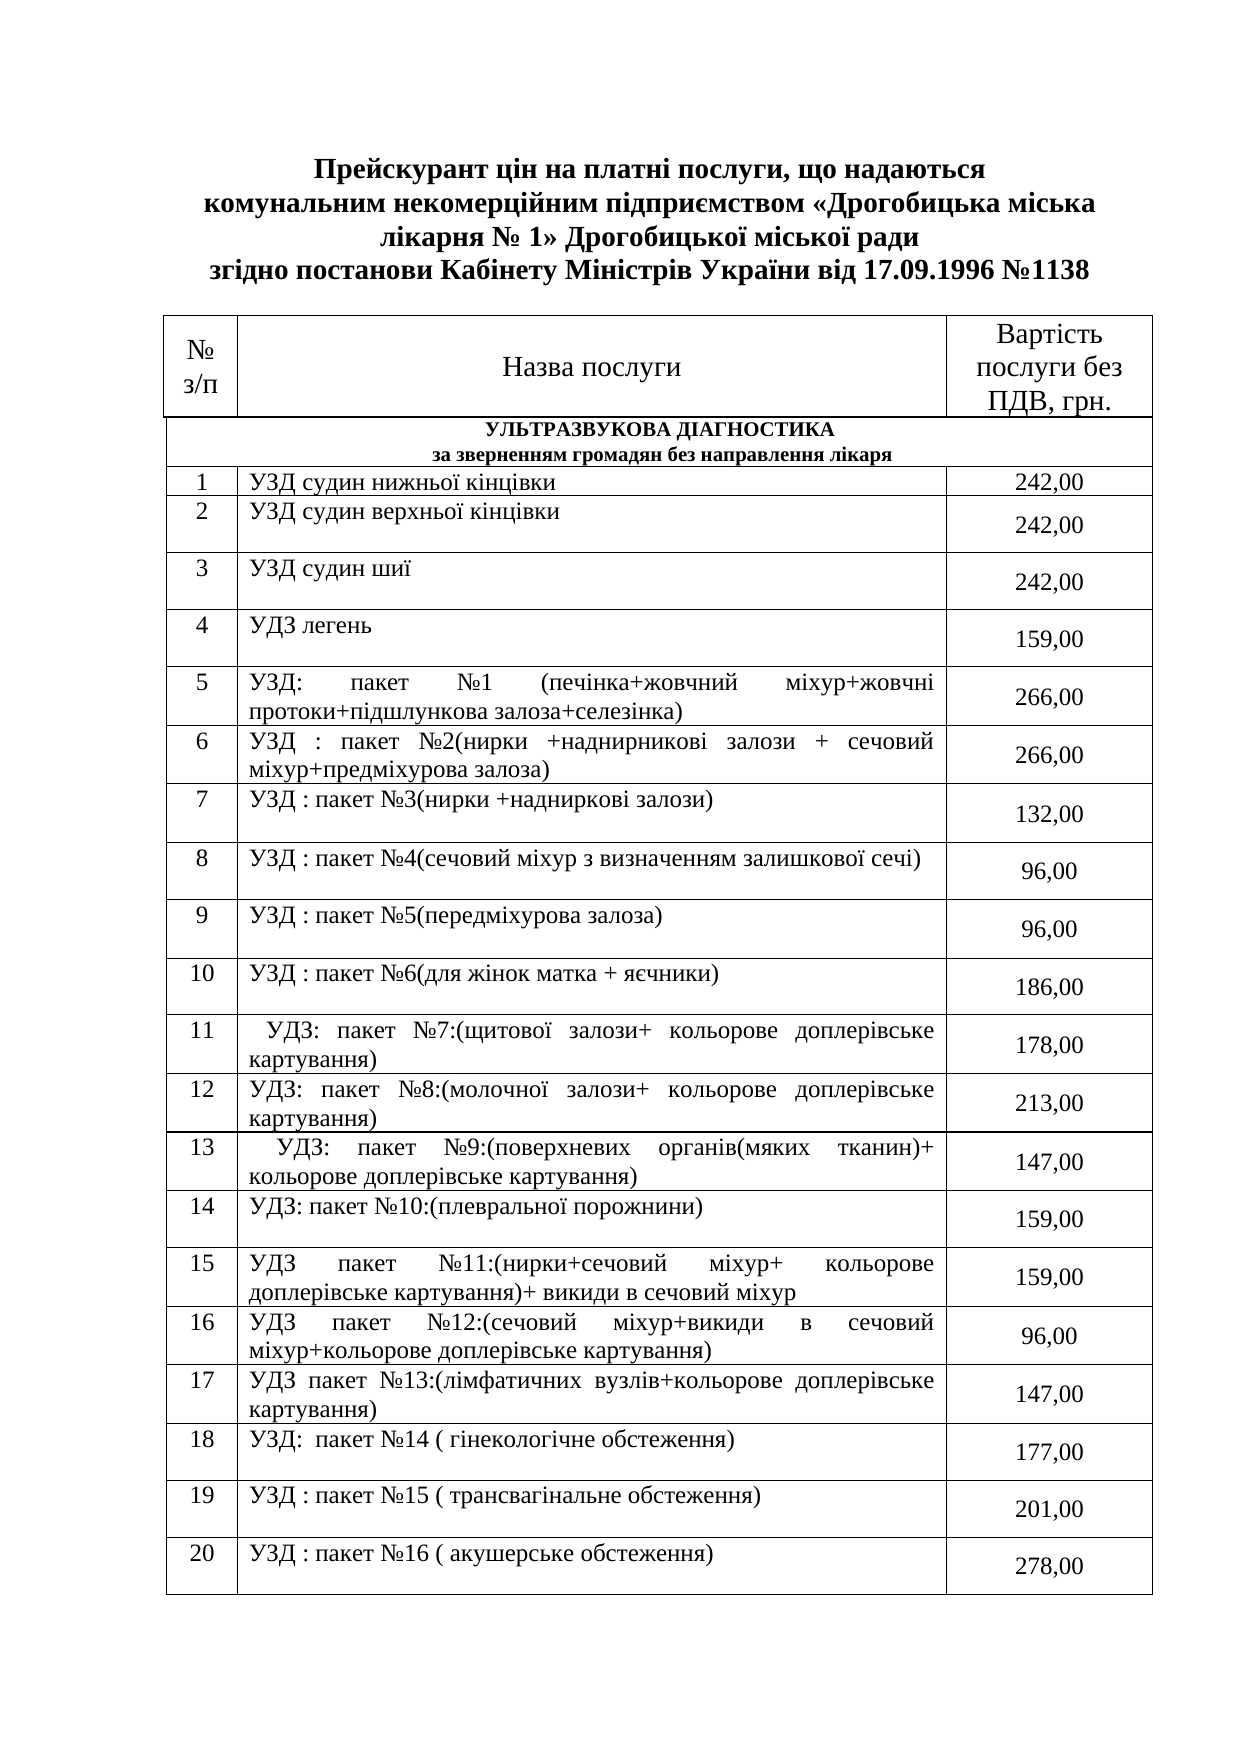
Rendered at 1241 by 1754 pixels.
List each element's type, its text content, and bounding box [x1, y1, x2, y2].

table_header № з/п [164, 316, 237, 416]
table_cell 201,00 [947, 1481, 1152, 1537]
table_cell УДЗ легень [238, 610, 946, 666]
table_cell УЗД : пакет №3(нирки +надниркові залози) [238, 784, 946, 842]
table_cell 242,00 [947, 496, 1152, 552]
table_header Вартість послуги без ПДВ, грн. [947, 316, 1152, 416]
table_cell 96,00 [947, 1307, 1152, 1364]
table_cell 178,00 [947, 1015, 1152, 1073]
table_cell 159,00 [947, 1248, 1152, 1306]
table_cell 15 [167, 1248, 237, 1306]
table_cell УЗД : пакет №5(передміхурова залоза) [238, 900, 946, 957]
table_cell УЗД : пакет №2(нирки +наднирникові залози + сечовий міхур+предміхурова залоза) [238, 726, 946, 783]
table_cell 5 [167, 667, 237, 725]
table_cell 8 [167, 843, 237, 899]
table_cell 3 [167, 553, 237, 609]
table_cell 12 [167, 1074, 237, 1131]
table_cell УДЗ: пакет №9:(поверхневих органів(мяких тканин)+ кольорове доплерівське картування) [238, 1133, 946, 1190]
table_cell УЛЬТРАЗВУКОВА ДІАГНОСТИКА за зверненням громадян без направлення лікаря [167, 418, 1152, 466]
table_cell 278,00 [947, 1538, 1152, 1593]
table_cell УДЗ: пакет №8:(молочної залози+ кольорове доплерівське картування) [238, 1074, 946, 1131]
table_cell 19 [167, 1481, 237, 1537]
table_cell 186,00 [947, 959, 1152, 1014]
table_cell УЗД: пакет №14 ( гінекологічне обстеження) [238, 1424, 946, 1479]
table_cell 132,00 [947, 784, 1152, 842]
table_cell 17 [167, 1365, 237, 1423]
subtitle комунальним некомерційним підприємством «Дрогобицька міська лікарня № 1» Дрогобицької міської ради [177, 185, 1122, 252]
table_cell 7 [167, 784, 237, 842]
table_cell УЗД : пакет №6(для жінок матка + яєчники) [238, 959, 946, 1014]
table_cell УЗД : пакет №15 ( трансвагінальне обстеження) [238, 1481, 946, 1537]
table_cell 9 [167, 900, 237, 957]
table_cell 14 [167, 1191, 237, 1247]
table_cell 4 [167, 610, 237, 666]
table_cell 159,00 [947, 610, 1152, 666]
table_cell 13 [167, 1133, 237, 1190]
table_cell УДЗ пакет №11:(нирки+сечовий міхур+ кольорове доплерівське картування)+ викиди в сечовий міхур [238, 1248, 946, 1306]
table_cell 2 [167, 496, 237, 552]
table_cell 177,00 [947, 1424, 1152, 1479]
table_cell УДЗ: пакет №7:(щитової залози+ кольорове доплерівське картування) [238, 1015, 946, 1073]
table_cell 266,00 [947, 667, 1152, 725]
table_cell 147,00 [947, 1365, 1152, 1423]
table_cell УЗД : пакет №4(сечовий міхур з визначенням залишкової сечі) [238, 843, 946, 899]
table_cell 1 [167, 467, 237, 495]
table_cell УДЗ пакет №12:(сечовий міхур+викиди в сечовий міхур+кольорове доплерівське картування) [238, 1307, 946, 1364]
table_cell 96,00 [947, 843, 1152, 899]
table_header Назва послуги [238, 316, 946, 416]
table_cell 242,00 [947, 467, 1152, 495]
table_cell УЗД судин верхньої кінцівки [238, 496, 946, 552]
table_cell 147,00 [947, 1133, 1152, 1190]
table_cell 266,00 [947, 726, 1152, 783]
subtitle Прейскурант цін на платні послуги, що надаються [177, 152, 1122, 185]
table_cell 159,00 [947, 1191, 1152, 1247]
table_cell УЗД судин нижньої кінцівки [238, 467, 946, 495]
table_cell УЗД : пакет №16 ( акушерське обстеження) [238, 1538, 946, 1593]
table_cell 10 [167, 959, 237, 1014]
table_cell 6 [167, 726, 237, 783]
table_cell УЗД судин шиї [238, 553, 946, 609]
table_cell 18 [167, 1424, 237, 1479]
table_cell УДЗ: пакет №10:(плевральної порожнини) [238, 1191, 946, 1247]
table_cell 242,00 [947, 553, 1152, 609]
table_cell 96,00 [947, 900, 1152, 957]
table_cell 20 [167, 1538, 237, 1593]
table_cell УЗД: пакет №1 (печінка+жовчний міхур+жовчні протоки+підшлункова залоза+селезінка) [238, 667, 946, 725]
subtitle згідно постанови Кабінету Міністрів України від 17.09.1996 №1138 [177, 252, 1122, 286]
table_cell УДЗ пакет №13:(лімфатичних вузлів+кольорове доплерівське картування) [238, 1365, 946, 1423]
table_cell 213,00 [947, 1074, 1152, 1131]
table_cell 16 [167, 1307, 237, 1364]
table_cell 11 [167, 1015, 237, 1073]
